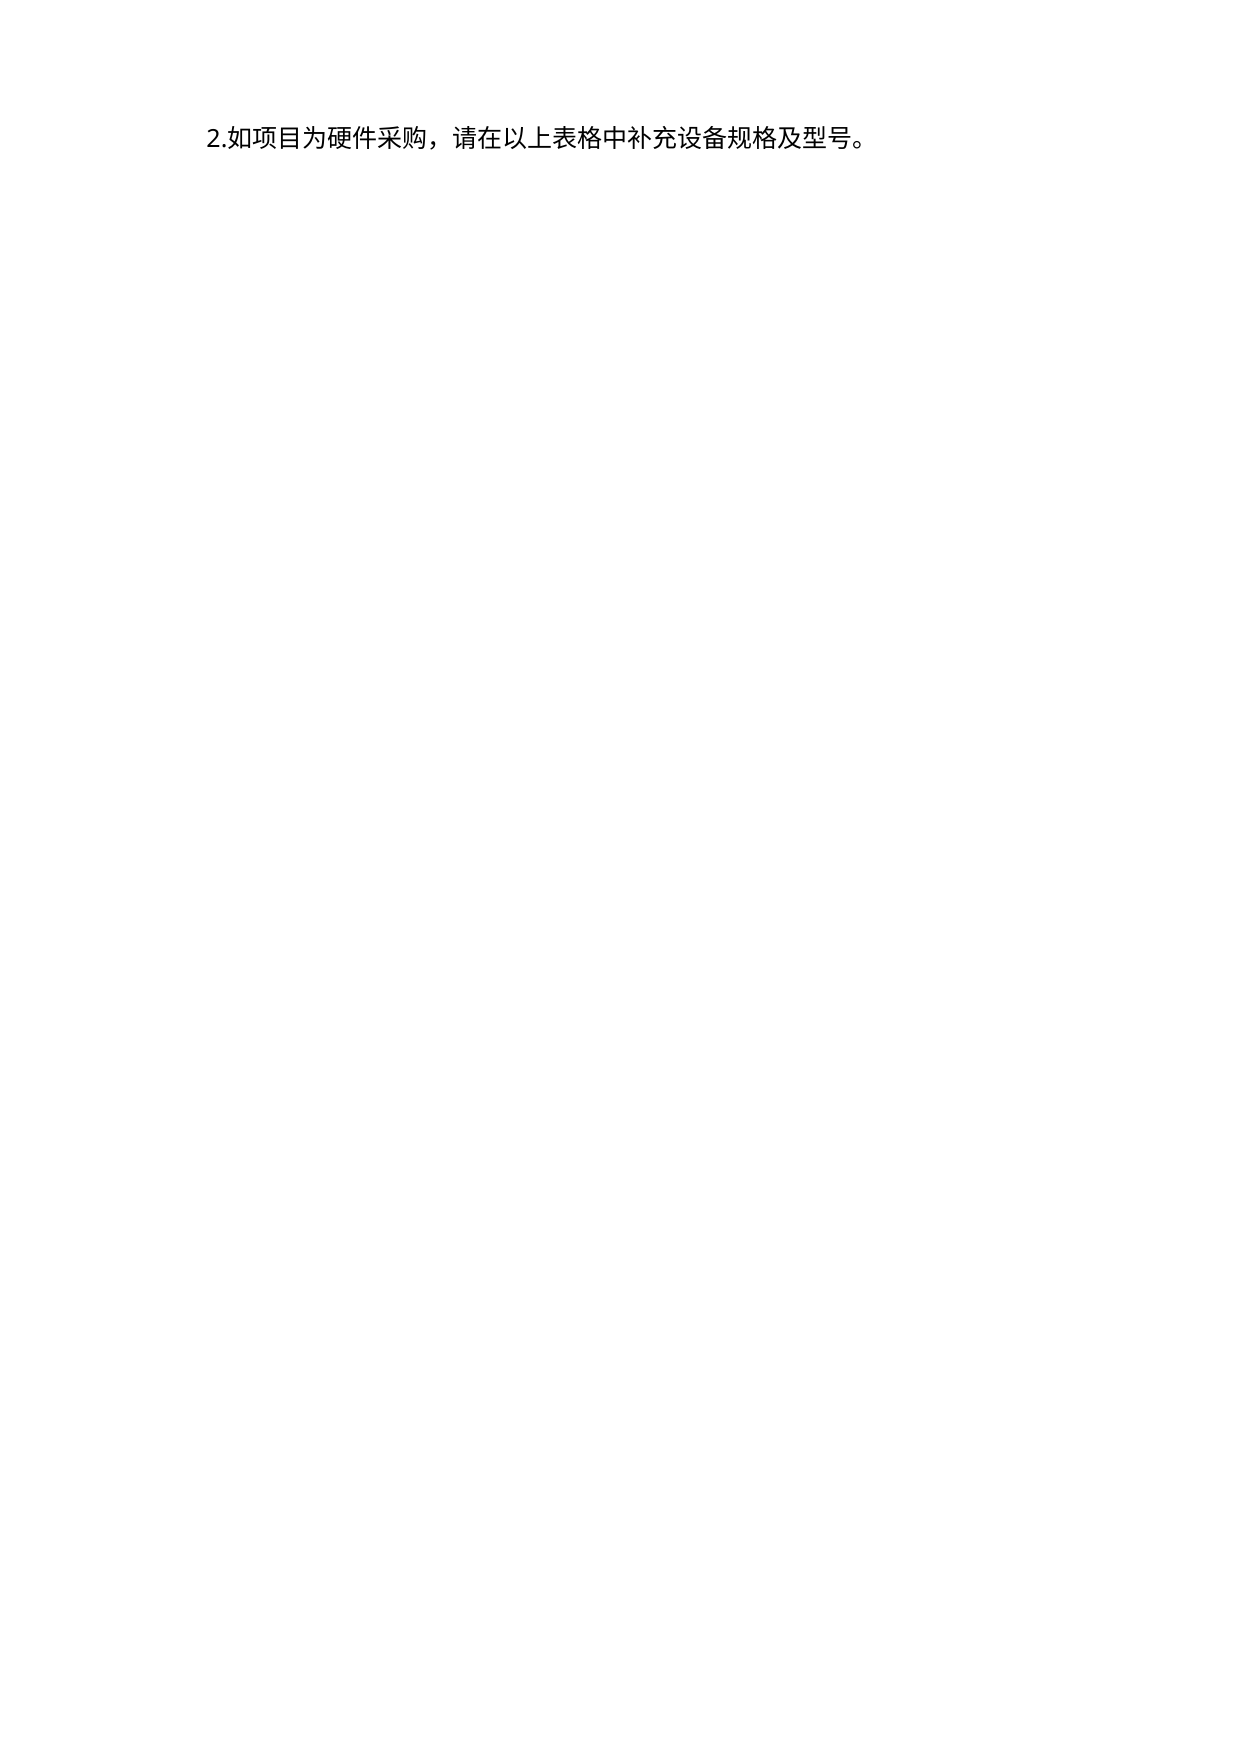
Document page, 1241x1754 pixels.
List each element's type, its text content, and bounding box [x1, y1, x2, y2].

text 2.如项目为硬件采购，请在以上表格中补充设备规格及型号。 [200, 104, 1092, 169]
